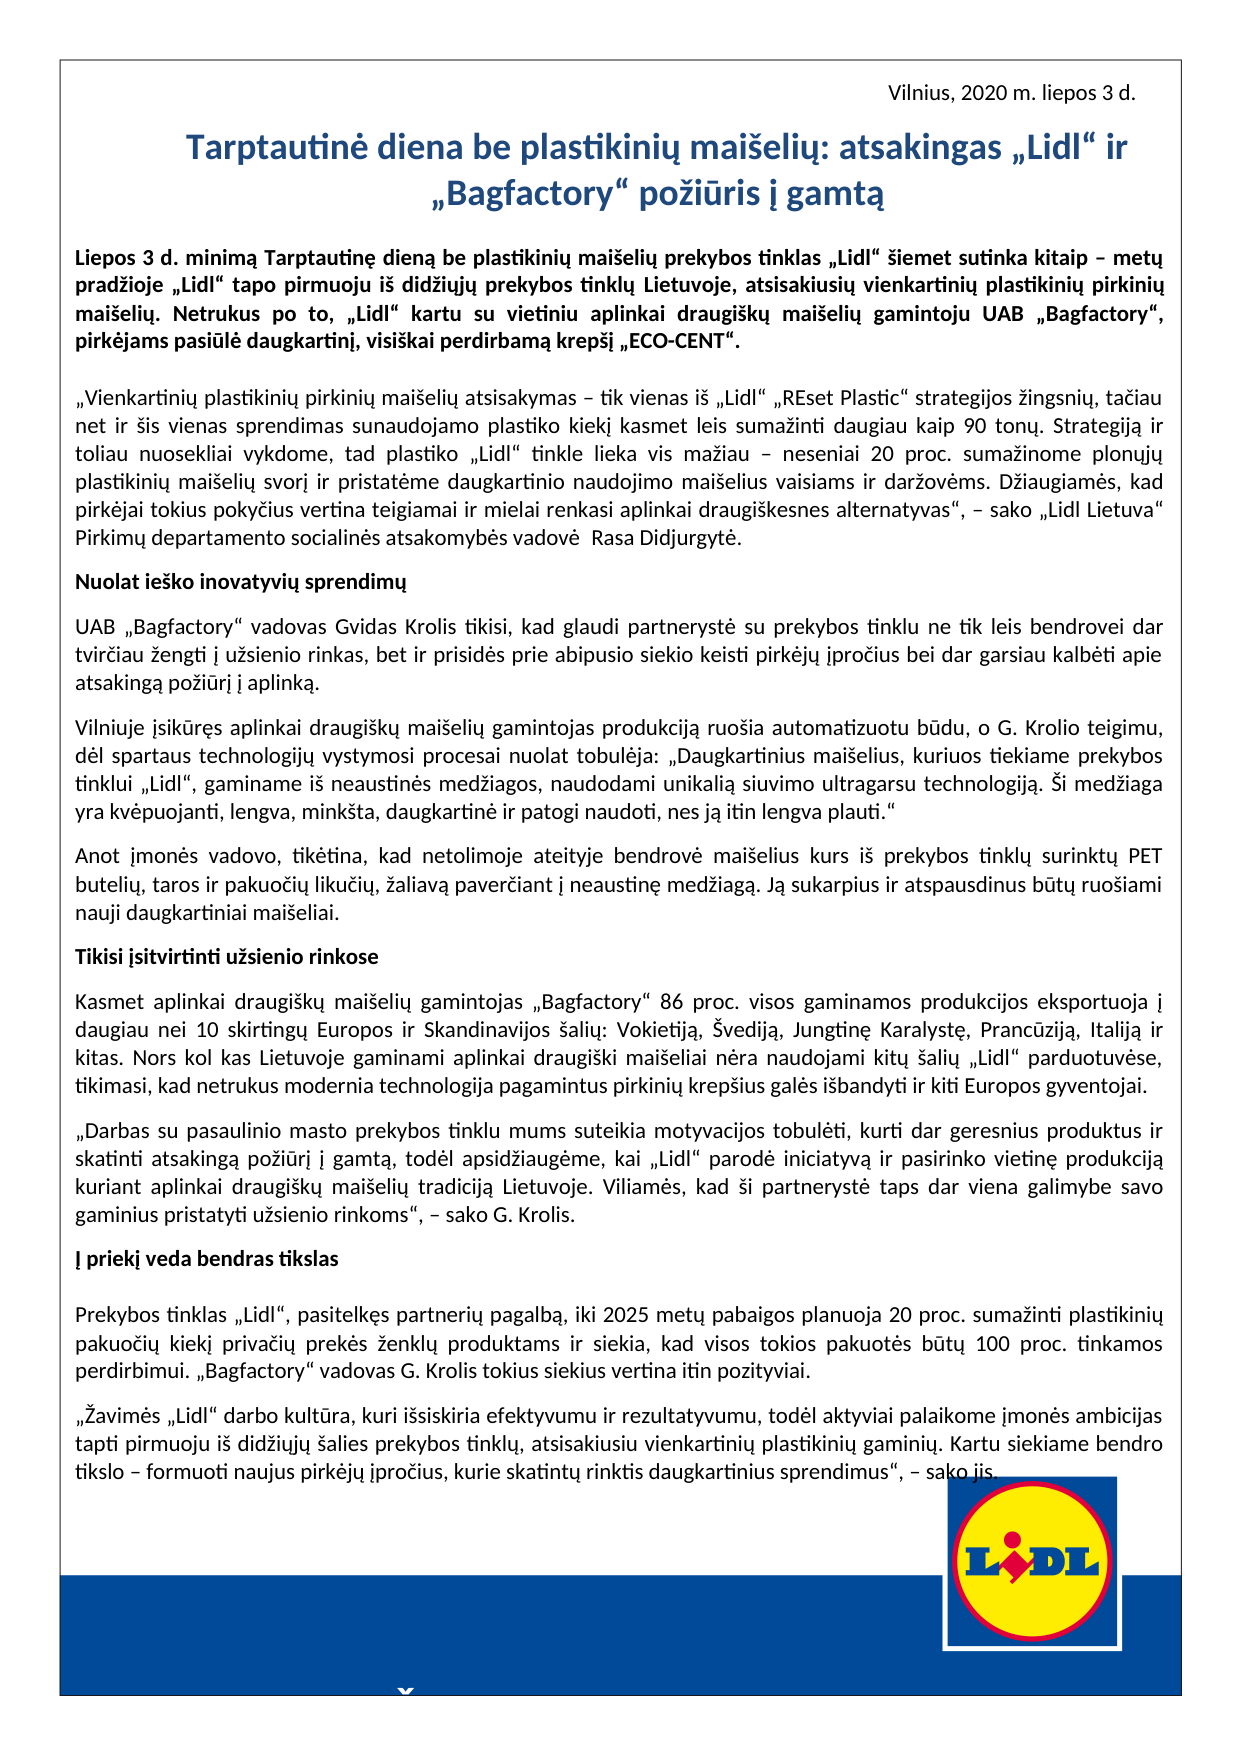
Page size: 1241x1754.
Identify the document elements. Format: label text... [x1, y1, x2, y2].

text Anot įmonės vadovo, tikėtina, kad netolimoje ateityje bendrovė maišelius kurs iš prekybos tinklų surinktų PET butelių, taros ir pakuočių likučių, žaliavą paverčiant į neaustinę medžiagą. Ją sukarpius ir atspausdinus būtų ruošiami nauji daugkartiniai maišeliai. [75, 842, 1165, 926]
text Vilnius, 2020 m. liepos 3 d. [94, 75, 1136, 106]
text Nuolat ieško inovatyvių sprendimų [75, 567, 1165, 596]
text Tarptautinė diena be plastikinių maišelių: atsakingas „Lidl“ ir „Bagfactory“ požiūris į gamtą [150, 123, 1165, 214]
text „Vienkartinių plastikinių pirkinių maišelių atsisakymas – tik vienas iš „Lidl“ „REset Plastic“ strategijos žingsnių, tačiau net ir šis vienas sprendimas sunaudojamo plastiko kiekį kasmet leis sumažinti daugiau kaip 90 tonų. Strategiją ir toliau nuosekliai vykdome, tad plastiko „Lidl“ tinkle lieka vis mažiau – neseniai 20 proc. sumažinome plonųjų plastikinių maišelių svorį ir pristatėme daugkartinio naudojimo maišelius vaisiams ir daržovėms. Džiaugiamės, kad pirkėjai tokius pokyčius vertina teigiamai ir mielai renkasi aplinkai draugiškesnes alternatyvas“, – sako „Lidl Lietuva“ Pirkimų departamento socialinės atsakomybės vadovė Rasa Didjurgytė. [75, 383, 1165, 551]
picture [0, 0, 1241, 1754]
text Prekybos tinklas „Lidl“, pasitelkęs partnerių pagalbą, iki 2025 metų pabaigos planuoja 20 proc. sumažinti plastikinių pakuočių kiekį privačių prekės ženklų produktams ir siekia, kad visos tokios pakuotės būtų 100 proc. tinkamos perdirbimui. „Bagfactory“ vadovas G. Krolis tokius siekius vertina itin pozityviai. [75, 1301, 1165, 1385]
text Vilniuje įsikūręs aplinkai draugiškų maišelių gamintojas produkciją ruošia automatizuotu būdu, o G. Krolio teigimu, dėl spartaus technologijų vystymosi procesai nuolat tobulėja: „Daugkartinius maišelius, kuriuos tiekiame prekybos tinklui „Lidl“, gaminame iš neaustinės medžiagos, naudodami unikalią siuvimo ultragarsu technologiją. Ši medžiaga yra kvėpuojanti, lengva, minkšta, daugkartinė ir patogi naudoti, nes ją itin lengva plauti.“ [75, 713, 1165, 825]
text Liepos 3 d. minimą Tarptautinę dieną be plastikinių maišelių prekybos tinklas „Lidl“ šiemet sutinka kitaip – metų pradžioje „Lidl“ tapo pirmuoju iš didžiųjų prekybos tinklų Lietuvoje, atsisakiusių vienkartinių plastikinių pirkinių maišelių. Netrukus po to, „Lidl“ kartu su vietiniu aplinkai draugiškų maišelių gamintoju UAB „Bagfactory“, pirkėjams pasiūlė daugkartinį, visiškai perdirbamą krepšį „ECO-CENT“. [75, 243, 1165, 355]
text „Darbas su pasaulinio masto prekybos tinklu mums suteikia motyvacijos tobulėti, kurti dar geresnius produktus ir skatinti atsakingą požiūrį į gamtą, todėl apsidžiaugėme, kai „Lidl“ parodė iniciatyvą ir pasirinko vietinę produkciją kuriant aplinkai draugiškų maišelių tradiciją Lietuvoje. Viliamės, kad ši partnerystė taps dar viena galimybe savo gaminius pristatyti užsienio rinkoms“, – sako G. Krolis. [75, 1116, 1165, 1228]
text UAB „Bagfactory“ vadovas Gvidas Krolis tikisi, kad glaudi partnerystė su prekybos tinklu ne tik leis bendrovei dar tvirčiau žengti į užsienio rinkas, bet ir prisidės prie abipusio siekio keisti pirkėjų įpročius bei dar garsiau kalbėti apie atsakingą požiūrį į aplinką. [75, 612, 1165, 696]
text Kasmet aplinkai draugiškų maišelių gamintojas „Bagfactory“ 86 proc. visos gaminamos produkcijos eksportuoja į daugiau nei 10 skirtingų Europos ir Skandinavijos šalių: Vokietiją, Švediją, Jungtinę Karalystę, Prancūziją, Italiją ir kitas. Nors kol kas Lietuvoje gaminami aplinkai draugiški maišeliai nėra naudojami kitų šalių „Lidl“ parduotuvėse, tikimasi, kad netrukus modernia technologija pagamintus pirkinių krepšius galės išbandyti ir kiti Europos gyventojai. [75, 987, 1165, 1099]
text Tikisi įsitvirtinti užsienio rinkose [75, 942, 1165, 970]
text „Žavimės „Lidl“ darbo kultūra, kuri išsiskiria efektyvumu ir rezultatyvumu, todėl aktyviai palaikome įmonės ambicijas tapti pirmuoju iš didžiųjų šalies prekybos tinklų, atsisakiusiu vienkartinių plastikinių gaminių. Kartu siekiame bendro tikslo – formuoti naujus pirkėjų įpročius, kurie skatintų rinktis daugkartinius sprendimus“, – sako jis. [75, 1401, 1165, 1485]
text Į priekį veda bendras tikslas [75, 1244, 1165, 1273]
